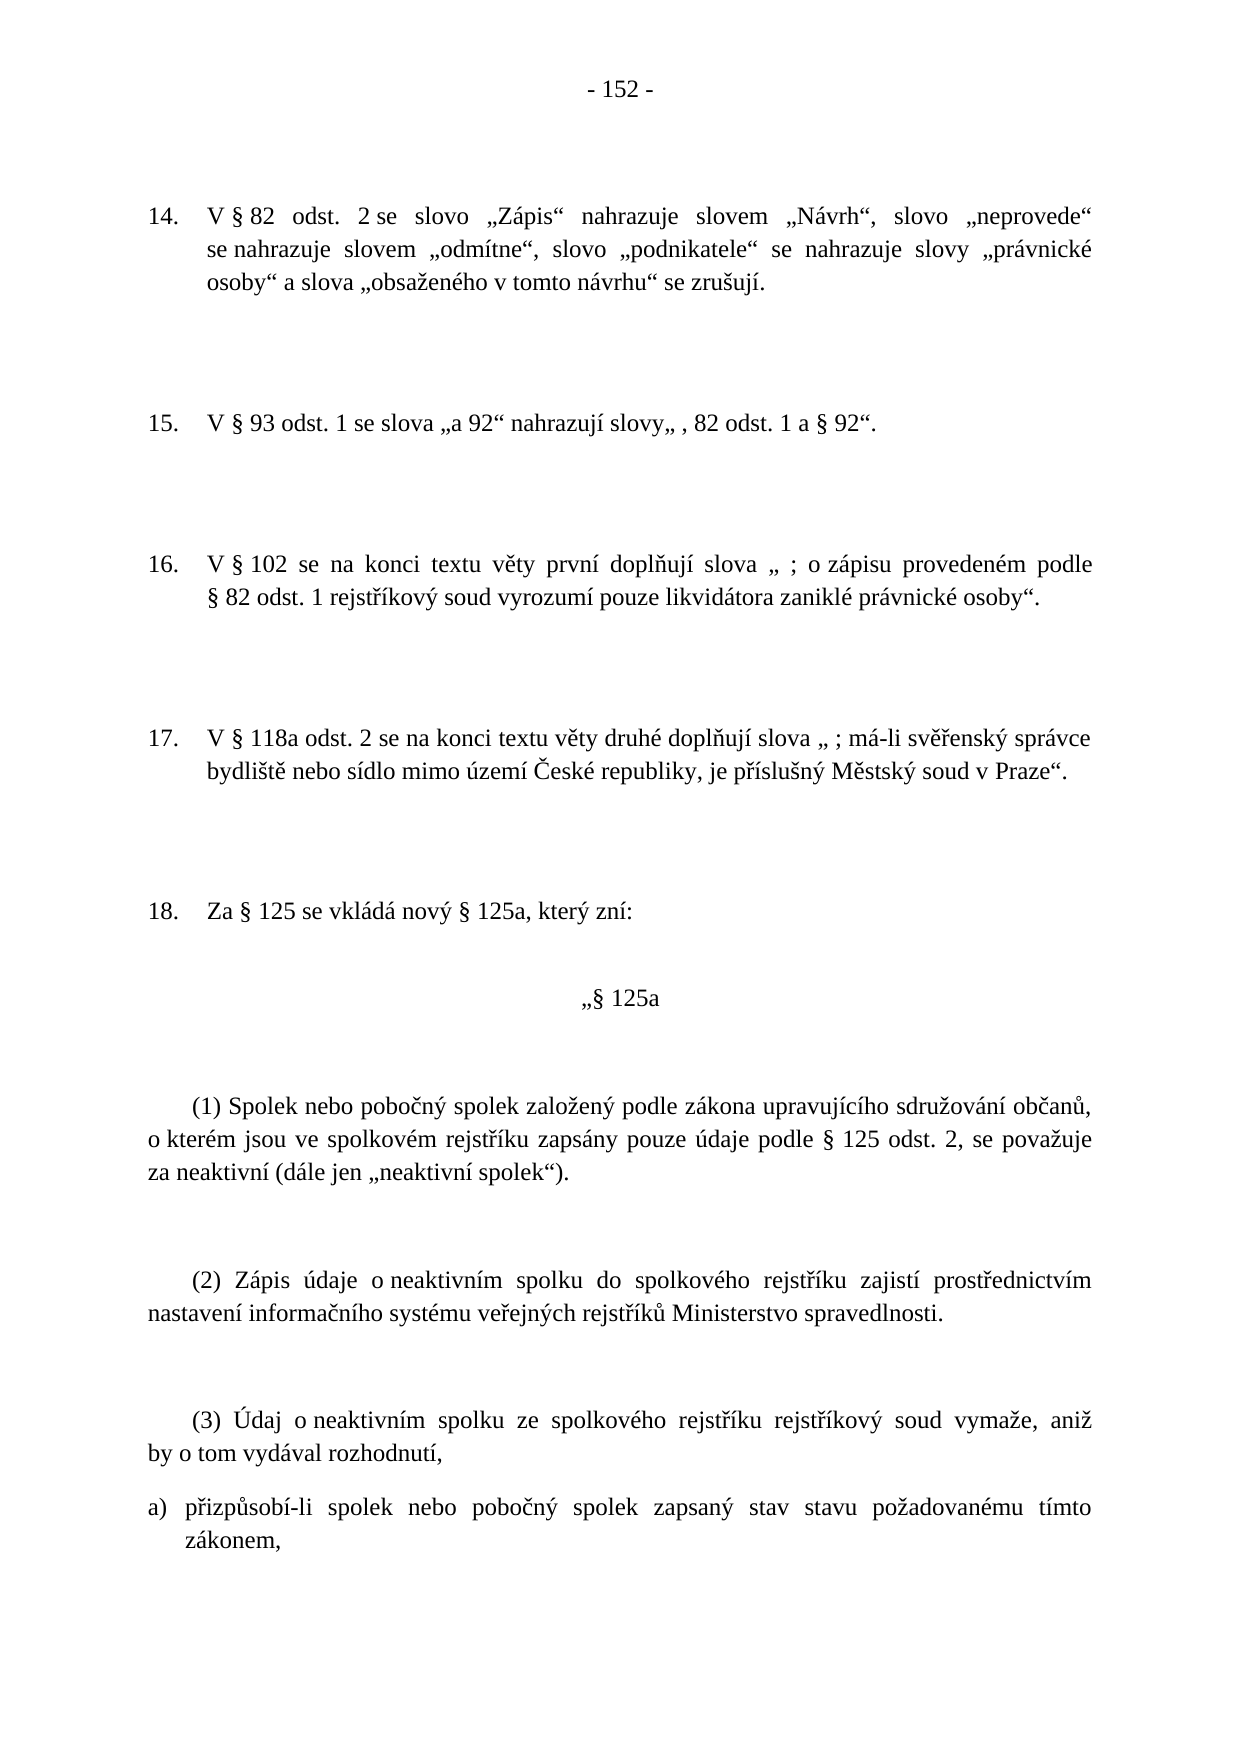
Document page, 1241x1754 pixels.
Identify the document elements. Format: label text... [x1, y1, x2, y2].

text (3) Údaj o neaktivním spolku ze spolkového rejstříku rejstříkový soud vymaže, aniž by o tom vydával rozhodnutí, [148, 1406, 1093, 1467]
text (1) Spolek nebo pobočný spolek založený podle zákona upravujícího sdružování občanů, o kterém jsou ve spolkovém rejstříku zapsány pouze údaje podle § 125 odst. 2, se považuje za neaktivní (dále jen „neaktivní spolek“). [148, 1091, 1093, 1186]
list V § 82 odst. 2 se slovo „Zápis“ nahrazuje slovem „Návrh“, slovo „neprovede“ se nahrazuje slovem „odmítne“, slovo „podnikatele“ se nahrazuje slovy „právnické osoby“ a slova „obsaženého v tomto návrhu“ se zrušují. [148, 201, 1093, 296]
list V § 102 se na konci textu věty první doplňují slova „ ; o zápisu provedeném podle § 82 odst. 1 rejstříkový soud vyrozumí pouze likvidátora zaniklé právnické osoby“. [148, 549, 1093, 611]
list V § 118a odst. 2 se na konci textu věty druhé doplňují slova „ ; má-li svěřenský správce bydliště nebo sídlo mimo území České republiky, je příslušný Městský soud v Praze“. [148, 723, 1093, 784]
text „§ 125a [148, 983, 1093, 1012]
text (2) Zápis údaje o neaktivním spolku do spolkového rejstříku zajistí prostřednictvím nastavení informačního systému veřejných rejstříků Ministerstvo spravedlnosti. [148, 1265, 1093, 1327]
list Za § 125 se vkládá nový § 125a, který zní: [148, 896, 1093, 925]
text a) přizpůsobí-li spolek nebo pobočný spolek zapsaný stav stavu požadovanému tímto zákonem, [148, 1492, 1093, 1554]
list V § 93 odst. 1 se slova „a 92“ nahrazují slovy„ , 82 odst. 1 a § 92“. [148, 408, 1093, 437]
